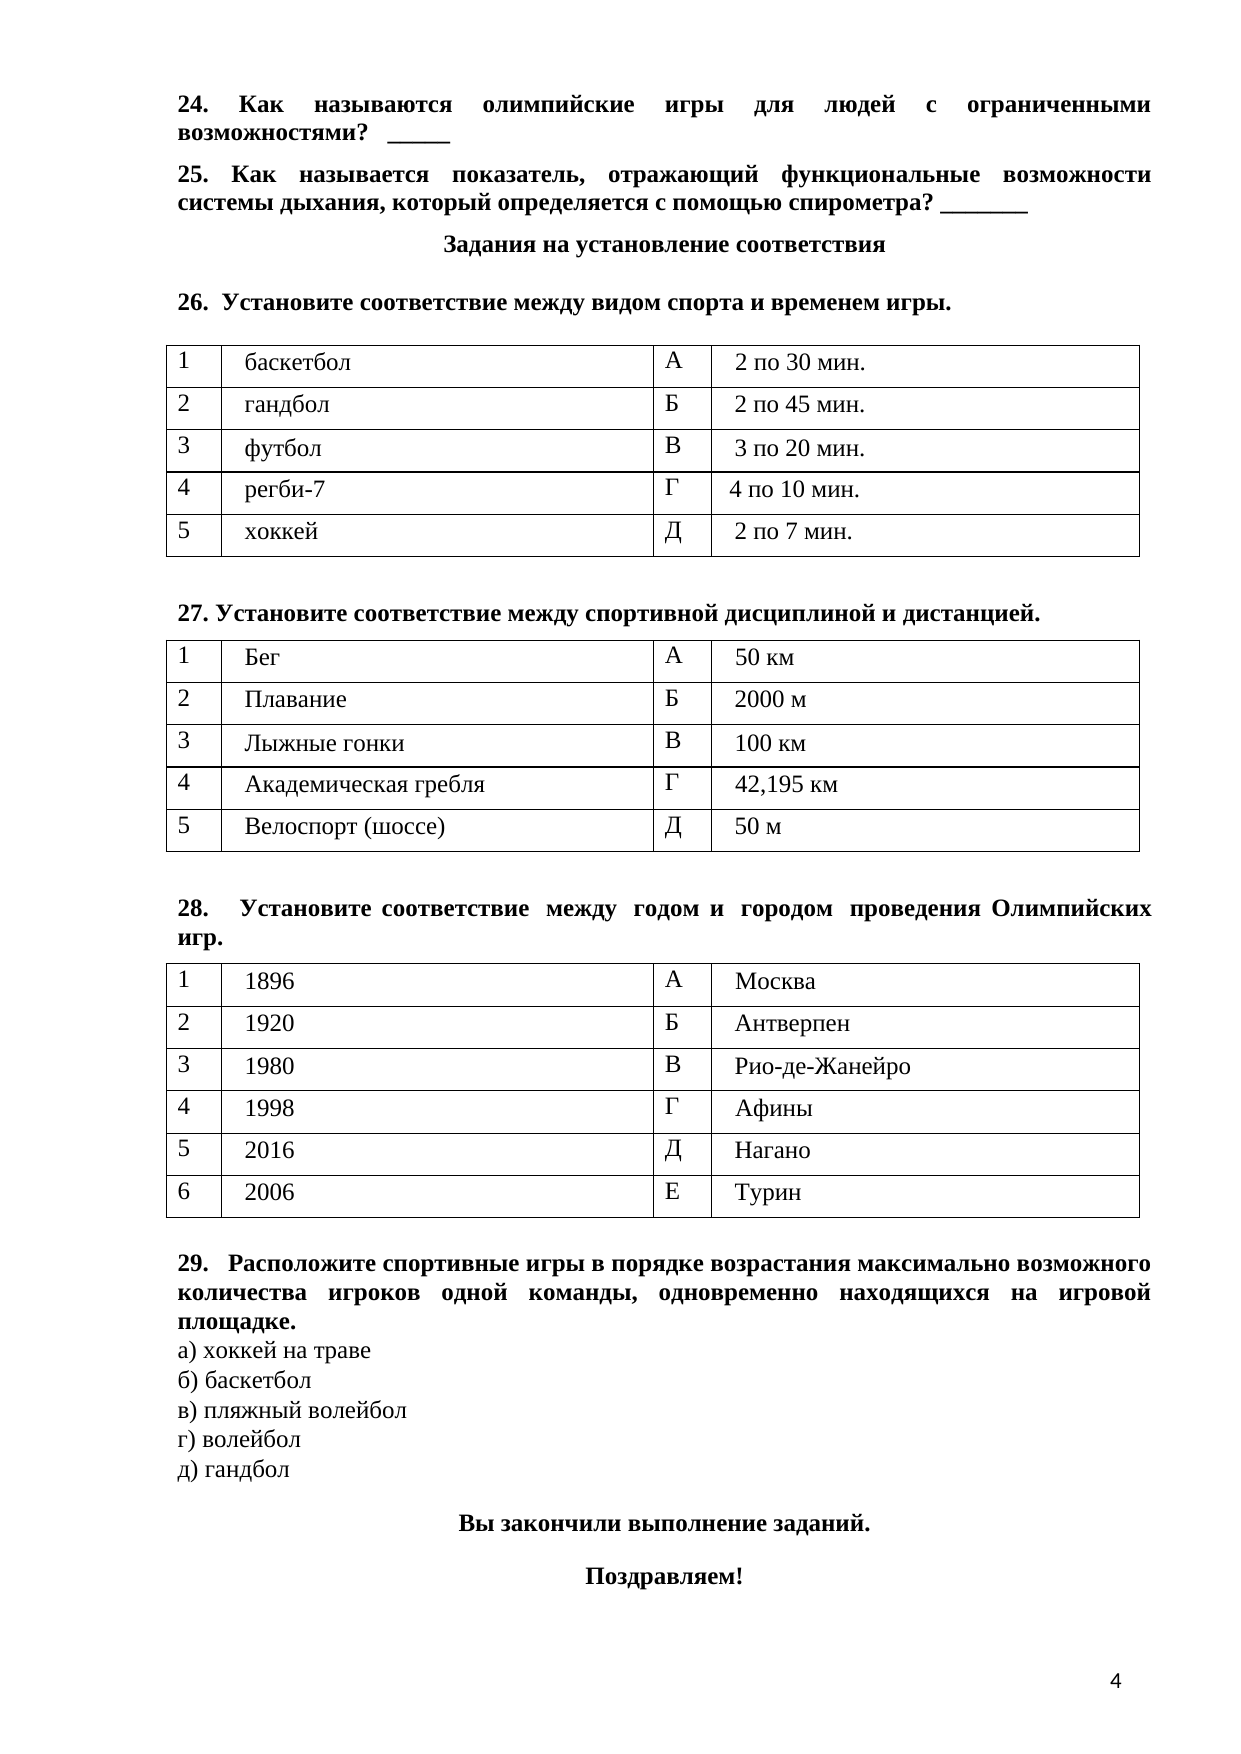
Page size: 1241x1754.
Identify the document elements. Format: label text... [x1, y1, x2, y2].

table_cell 4 [167, 1091, 221, 1132]
table_cell 2000 м [712, 683, 1139, 724]
table_cell 2 [167, 1007, 221, 1048]
table_header Москва [712, 964, 1139, 1006]
table_header 1 [167, 346, 221, 387]
table_cell Е [654, 1176, 711, 1217]
table_cell Д [654, 515, 711, 556]
text 28. Установите соответствие между годом и городом проведения Олимпийских игр. [177, 893, 1152, 951]
table_cell 6 [167, 1176, 221, 1217]
table_cell 2016 [222, 1134, 653, 1175]
text 29. Расположите спортивные игры в порядке возрастания максимально возможного количества игроков одной команды, одновременно находящихся на игровой площадке. [177, 1248, 1152, 1335]
table_cell 2 [167, 388, 221, 429]
table_header баскетбол [222, 346, 653, 387]
table_cell 3 [167, 1049, 221, 1090]
table_cell 2 по 7 мин. [712, 515, 1139, 556]
table_header 1 [167, 964, 221, 1006]
table_cell 42,195 км [712, 768, 1139, 809]
table_cell 50 м [712, 810, 1139, 851]
text 26. Установите соответствие между видом спорта и временем игры. [177, 287, 1152, 315]
table_header 50 км [712, 641, 1139, 682]
table_header Бег [222, 641, 653, 682]
table_cell Плавание [222, 683, 653, 724]
table_cell 4 по 10 мин. [712, 473, 1139, 514]
table_cell 5 [167, 810, 221, 851]
table_cell Г [654, 473, 711, 514]
table_cell В [654, 725, 711, 766]
table_cell Академическая гребля [222, 768, 653, 809]
table_cell регби-7 [222, 473, 653, 514]
table_header А [654, 641, 711, 682]
table_header 1 [167, 641, 221, 682]
table_cell 2006 [222, 1176, 653, 1217]
table_header 1896 [222, 964, 653, 1006]
table_cell 3 [167, 430, 221, 471]
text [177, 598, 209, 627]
table_cell В [654, 1049, 711, 1090]
text 25. Как называется показатель, отражающий функциональные возможности системы дыхания, который определяется с помощью спирометра? _______ [177, 159, 1152, 216]
table_cell 1920 [222, 1007, 653, 1048]
table_cell 3 по 20 мин. [712, 430, 1139, 471]
table_cell 4 [167, 768, 221, 809]
table_header А [654, 346, 711, 387]
table_cell гандбол [222, 388, 653, 429]
table_cell Афины [712, 1091, 1139, 1132]
table_cell Д [654, 1134, 711, 1175]
text г) волейбол [177, 1424, 1152, 1453]
table_cell Велоспорт (шоссе) [222, 810, 653, 851]
text б) баскетбол [177, 1365, 1152, 1394]
table_cell Г [654, 768, 711, 809]
text Поздравляем! [177, 1561, 1152, 1590]
text а) хоккей на траве [177, 1336, 1152, 1364]
table_cell 100 км [712, 725, 1139, 766]
table_cell Б [654, 683, 711, 724]
table_cell Г [654, 1091, 711, 1132]
table_cell Рио-де-Жанейро [712, 1049, 1139, 1090]
table_cell 5 [167, 1134, 221, 1175]
table_cell Турин [712, 1176, 1139, 1217]
table_cell футбол [222, 430, 653, 471]
table_cell Б [654, 1007, 711, 1048]
text 27. Установите соответствие между спортивной дисциплиной и дистанцией. [215, 598, 1152, 627]
table_cell В [654, 430, 711, 471]
table_cell Д [654, 810, 711, 851]
table_cell Лыжные гонки [222, 725, 653, 766]
table_header А [654, 964, 711, 1006]
table_cell 5 [167, 515, 221, 556]
table_cell 1998 [222, 1091, 653, 1132]
text 24. Как называются олимпийские игры для людей с ограниченными возможностями? _____ [177, 89, 1152, 146]
table_cell хоккей [222, 515, 653, 556]
table_header 2 по 30 мин. [712, 346, 1139, 387]
text д) гандбол [177, 1454, 1152, 1483]
text Вы закончили выполнение заданий. [177, 1508, 1152, 1536]
table_cell Нагано [712, 1134, 1139, 1175]
table_cell 2 по 45 мин. [712, 388, 1139, 429]
table_cell 2 [167, 683, 221, 724]
table_cell 3 [167, 725, 221, 766]
text в) пляжный волейбол [177, 1395, 1152, 1423]
table_cell 4 [167, 473, 221, 514]
table_cell Антверпен [712, 1007, 1139, 1048]
table_cell 1980 [222, 1049, 653, 1090]
table_cell Б [654, 388, 711, 429]
text Задания на установление соответствия [177, 229, 1152, 257]
